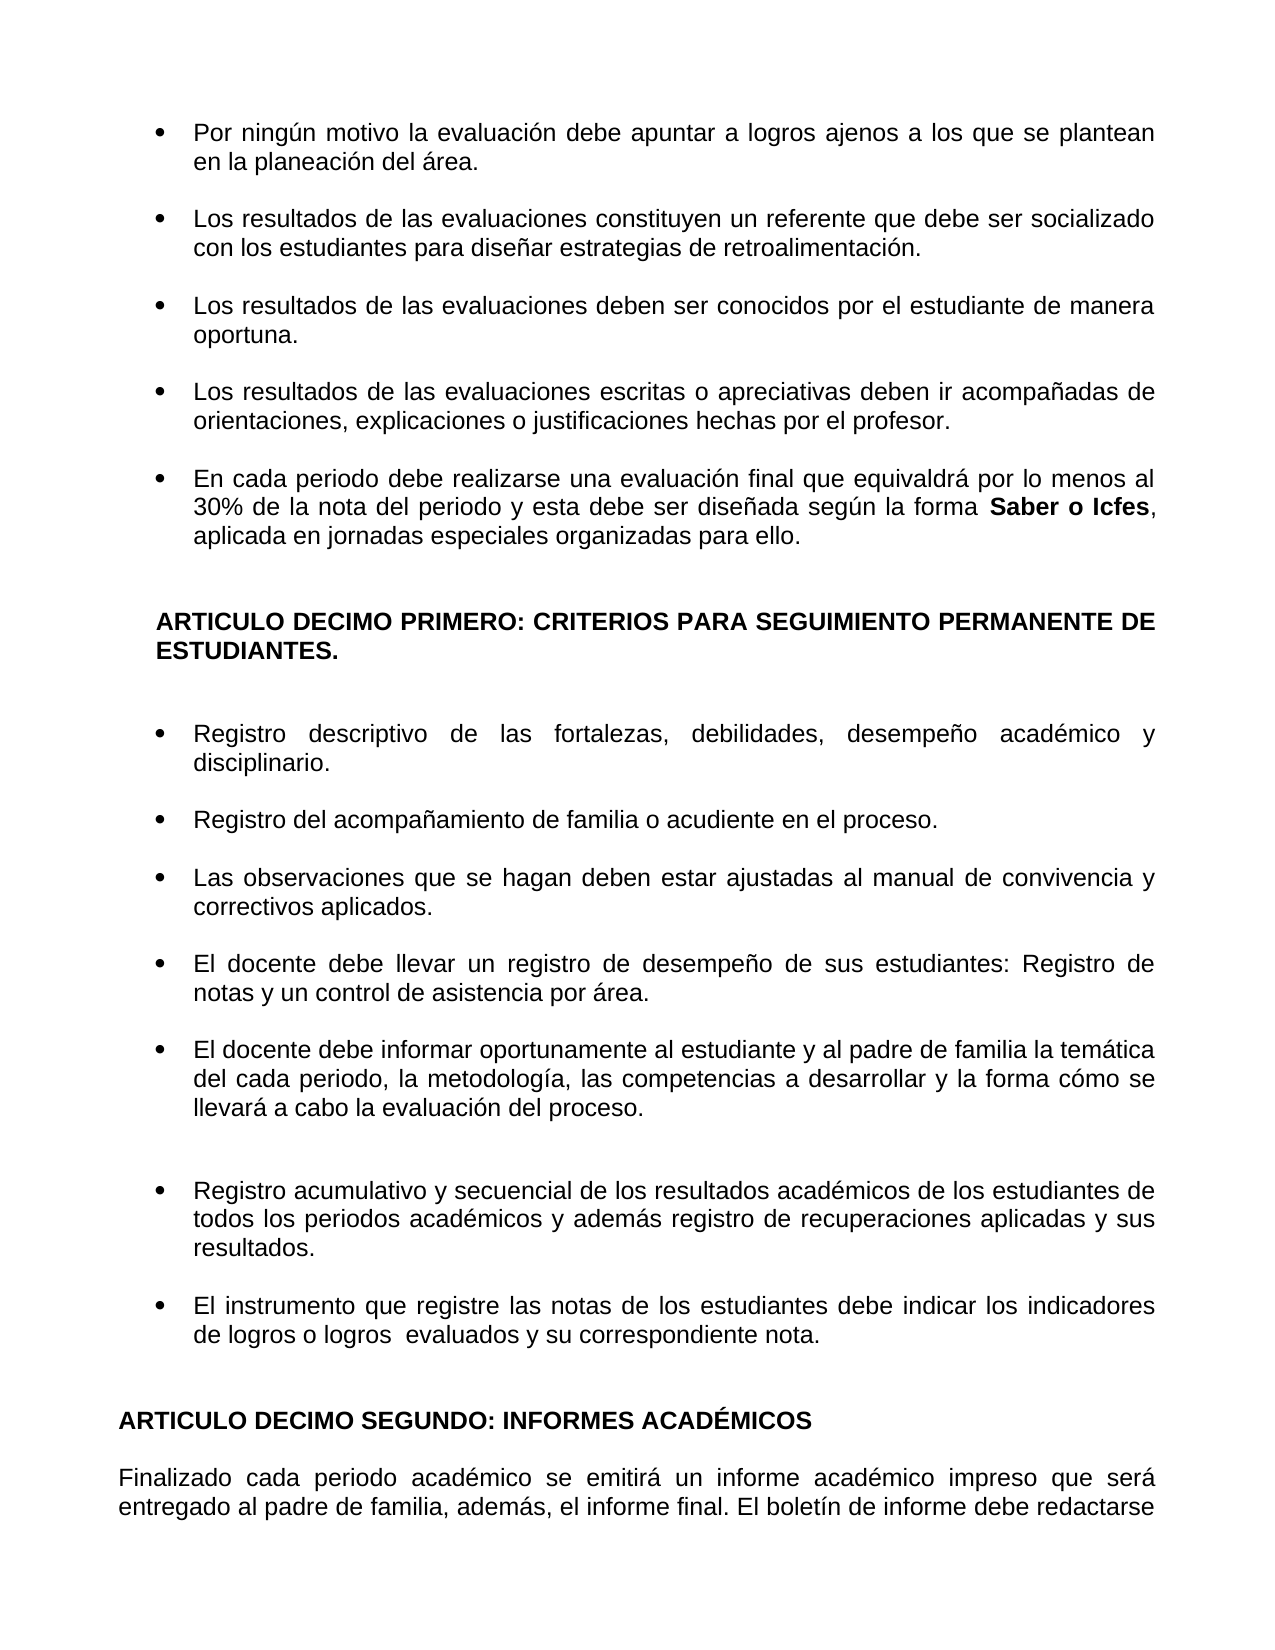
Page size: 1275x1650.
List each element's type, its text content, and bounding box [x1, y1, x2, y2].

list El instrumento que registre las notas de los estudiantes debe indicar los indicadores de logros o logros evaluados y su correspondiente nota. [156, 1291, 1157, 1348]
list El docente debe llevar un registro de desempeño de sus estudiantes: Registro de notas y un control de asistencia por área. [156, 949, 1157, 1007]
list Registro del acompañamiento de familia o acudiente en el proceso. [156, 805, 1157, 834]
list Los resultados de las evaluaciones escritas o apreciativas deben ir acompañadas de orientaciones, explicaciones o justificaciones hechas por el profesor. [156, 377, 1157, 435]
list En cada periodo debe realizarse una evaluación final que equivaldrá por lo menos al 30% de la nota del periodo y esta debe ser diseñada según la forma Saber o Icfes, aplicada en jornadas especiales organizadas para ello. [156, 463, 1157, 550]
text ARTICULO DECIMO PRIMERO: CRITERIOS PARA SEGUIMIENTO PERMANENTE DE ESTUDIANTES. [156, 607, 1157, 665]
list Los resultados de las evaluaciones constituyen un referente que debe ser socializado con los estudiantes para diseñar estrategias de retroalimentación. [156, 204, 1157, 262]
text ARTICULO DECIMO SEGUNDO: INFORMES ACADÉMICOS [118, 1406, 1157, 1434]
list Registro acumulativo y secuencial de los resultados académicos de los estudiantes de todos los periodos académicos y además registro de recuperaciones aplicadas y sus resultados. [156, 1176, 1157, 1262]
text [118, 1463, 1157, 1521]
list El docente debe informar oportunamente al estudiante y al padre de familia la temática del cada periodo, la metodología, las competencias a desarrollar y la forma cómo se llevará a cabo la evaluación del proceso. [156, 1035, 1157, 1122]
list Los resultados de las evaluaciones deben ser conocidos por el estudiante de manera oportuna. [156, 291, 1157, 348]
list Las observaciones que se hagan deben estar ajustadas al manual de convivencia y correctivos aplicados. [156, 863, 1157, 920]
list Por ningún motivo la evaluación debe apuntar a logros ajenos a los que se plantean en la planeación del área. [156, 118, 1157, 176]
list Registro descriptivo de las fortalezas, debilidades, desempeño académico y disciplinario. [156, 719, 1157, 776]
